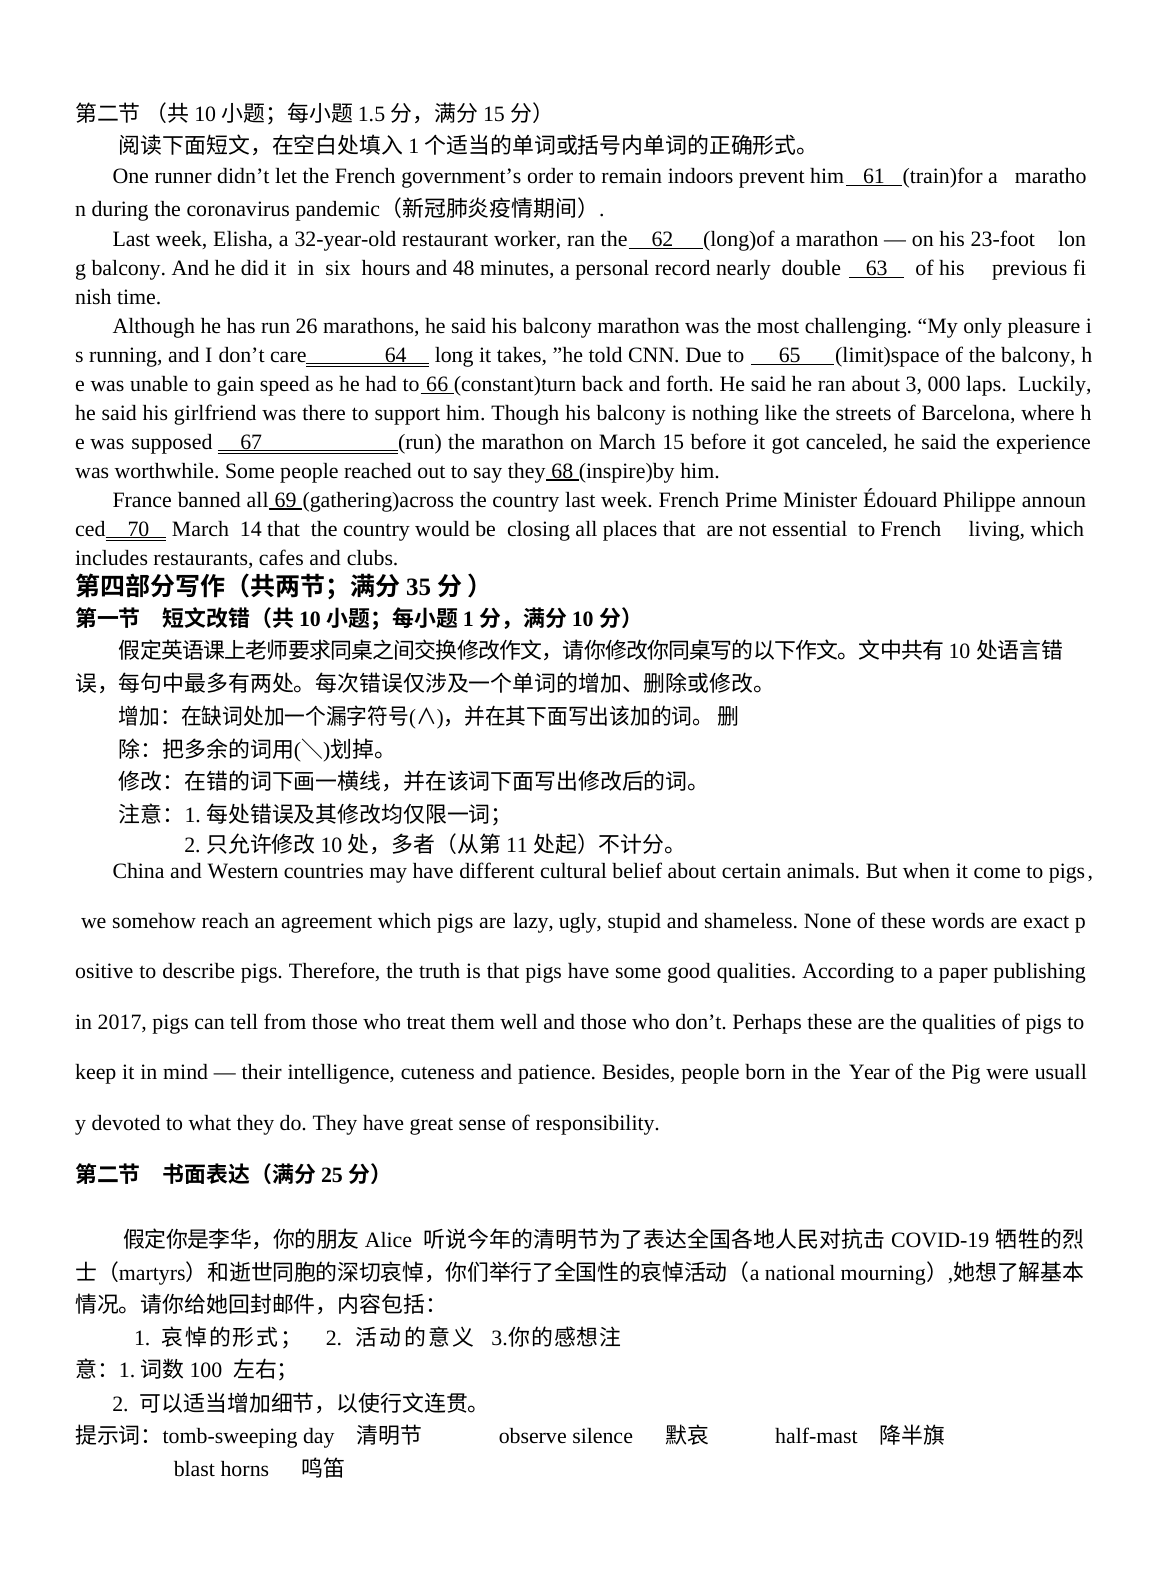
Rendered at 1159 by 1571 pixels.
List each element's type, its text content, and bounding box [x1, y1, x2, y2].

subtitle 第四部分写作（共两节；满分 35 分 ） [75, 573, 1106, 601]
text China and Western countries may have different cultural belief about certain animals. But when it come to pigs, we somehow reach an agreement which pigs are lazy, ugly, stupid and shameless. None of these words are exact positive to describe pigs. Therefore, the truth is that pigs have some good qualities. According to a paper publishing in 2017, pigs can tell from those who treat them well and those who don’t. Perhaps these are the qualities of pigs to keep it in mind — their intelligence, cuteness and patience. Besides, people born in the Year of the Pig were usually devoted to what they do. They have great sense of responsibility. [75, 858, 1087, 1135]
text blast horns 鸣笛 [173, 1451, 1106, 1483]
text 假定英语课上老师要求同桌之间交换修改作文，请你修改你同桌写的以下作文。文中共有 10 处语言错误，每句中最多有两处。每次错误仅涉及一个单词的增加、删除或修改。 [75, 633, 1084, 698]
subtitle 第一节 短文改错（共 10 小题；每小题 1 分，满分 10 分） [75, 601, 1106, 633]
text 提示词：tomb-sweeping day 清明节 observe silence 默哀 half-mast 降半旗 [75, 1418, 1106, 1450]
text 修改：在错的词下画一横线，并在该词下面写出修改后的词。注意：1. 每处错误及其修改均仅限一词； [119, 764, 710, 828]
text 阅读下面短文，在空白处填入 1 个适当的单词或括号内单词的正确形式。 [119, 128, 1106, 160]
text 假定你是李华，你的朋友 Alice 听说今年的清明节为了表达全国各地人民对抗击 COVID-19 牺牲的烈士（martyrs）和逝世同胞的深切哀悼，你们举行了全国性的哀悼活动（a national mourning）,她想了解基本情况。请你给她回封邮件，内容包括： [75, 1222, 1084, 1319]
list 可以适当增加细节，以使行文连贯。 [112, 1386, 1106, 1417]
subtitle 第二节 书面表达（满分 25 分） [75, 1160, 1106, 1188]
list 哀悼的形式； 2. 活动的意义 3.你的感想注意：1. 词数 100 左右； [75, 1320, 622, 1384]
text Last week, Elisha, a 32-year-old restaurant worker, ran the 62 (long)of a marathon — on his 23-foot long balcony. And he did it in six hours and 48 minutes, a personal record nearly double 63 of his previous finish time. [75, 226, 1087, 309]
text 2. 只允许修改 10 处，多者（从第 11 处起）不计分。 [184, 830, 1106, 858]
text One runner didn’t let the French government’s order to remain indoors prevent him 61 (train)for a marathon during the coronavirus pandemic（新冠肺炎疫情期间）. [75, 163, 1087, 223]
text 增加：在缺词处加一个漏字符号(∧)，并在其下面写出该加的词。 删除：把多余的词用(＼)划掉。 [119, 699, 747, 763]
text 第二节 （共 10 小题；每小题 1.5 分，满分 15 分） [75, 96, 1106, 128]
text France banned all 69 (gathering)across the country last week. French Prime Minister Édouard Philippe announced 70 March 14 that the country would be closing all places that are not essential to French living, which includes restaurants, cafes and clubs. [75, 487, 1087, 570]
text Although he has run 26 marathons, he said his balcony marathon was the most challenging. “My only pleasure is running, and I don’t care 64 long it takes, ”he told CNN. Due to 65 (limit)space of the balcony, he was unable to gain speed as he had to 66 (constant)turn back and forth. He said he ran about 3, 000 laps. Luckily, he said his girlfriend was there to support him. Though his balcony is nothing like the streets of Barcelona, where he was supposed 67 (run) the marathon on March 15 before it got canceled, he said the experience was worthwhile. Some people reached out to say they 68 (inspire)by him. [75, 313, 1093, 483]
